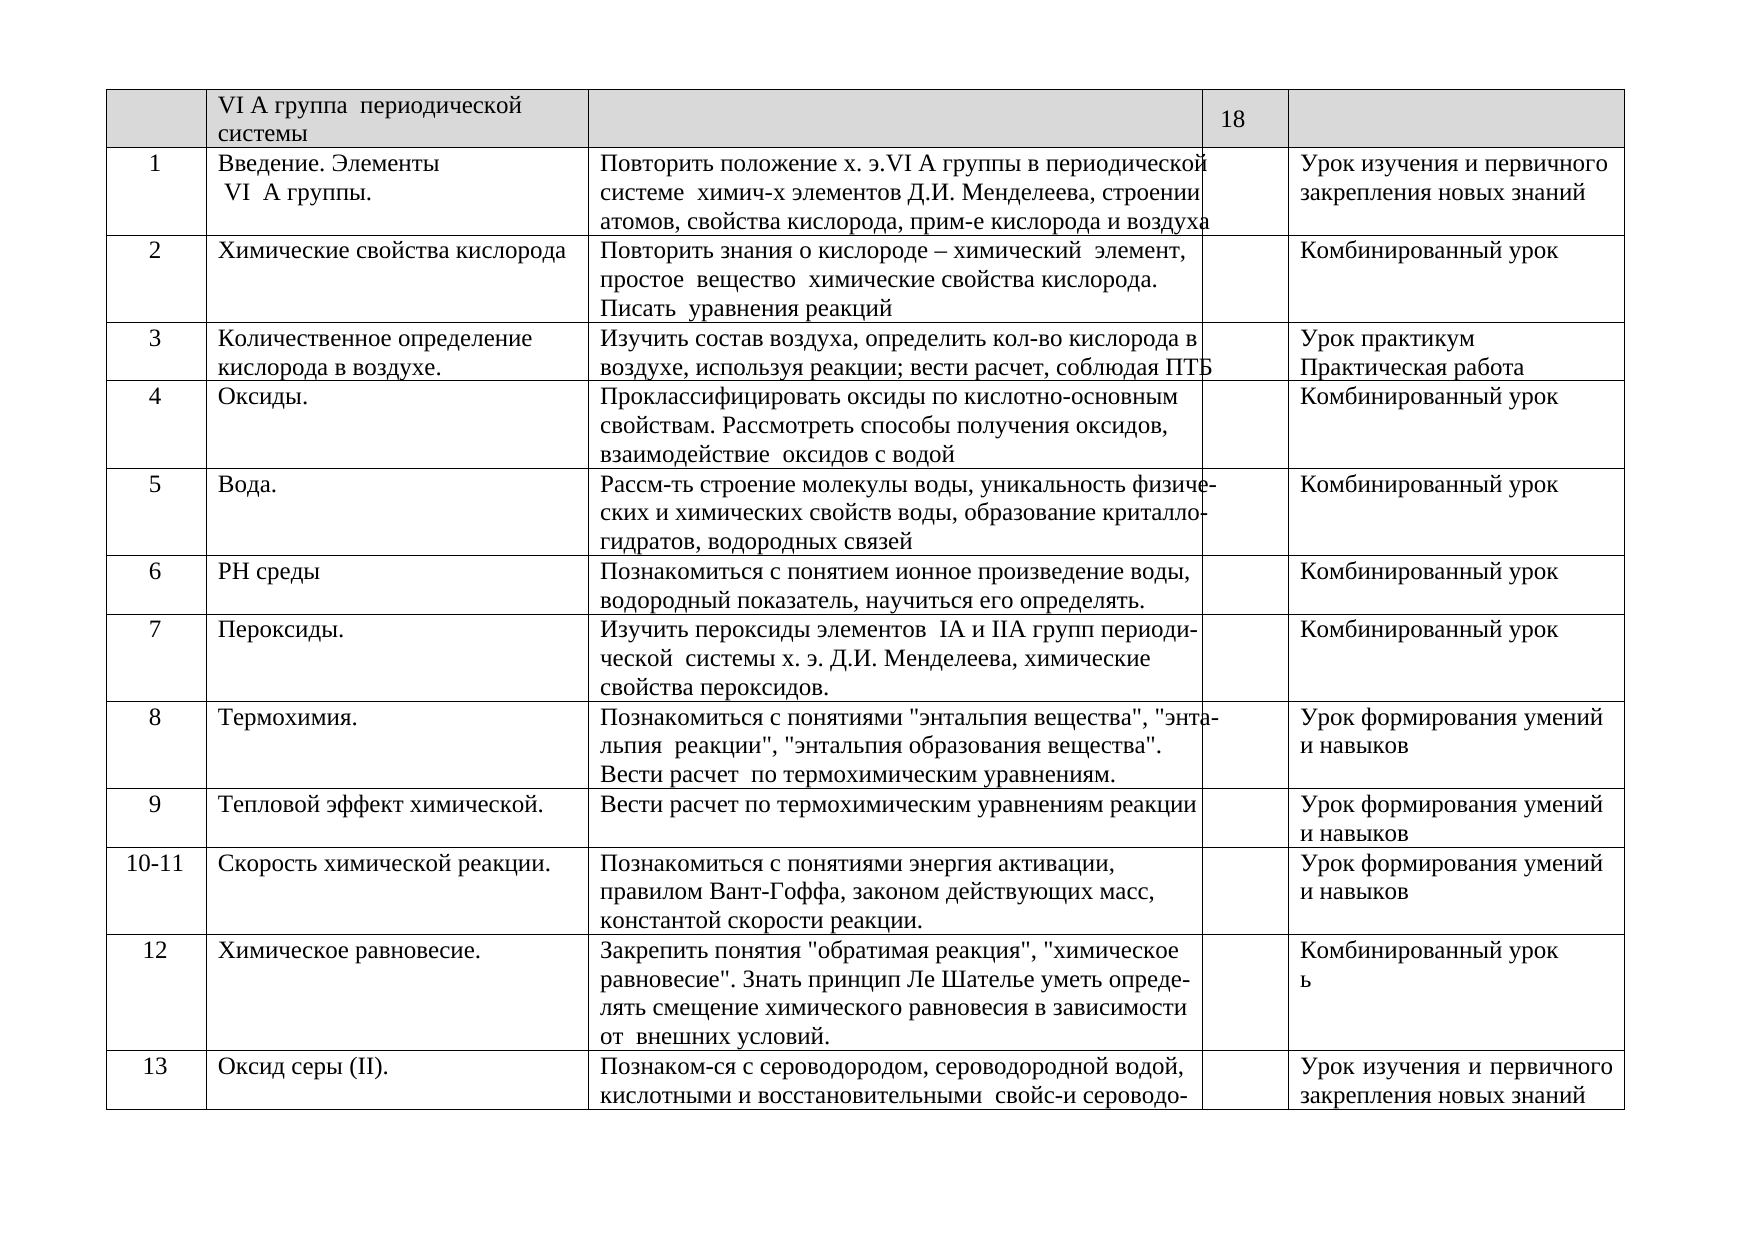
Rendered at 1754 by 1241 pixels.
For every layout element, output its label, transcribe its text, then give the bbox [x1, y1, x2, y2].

table_cell Познакомиться с понятиями "энтальпия вещества", "энта- льпия реакции", "энтальпия образования вещества". Вести расчет по термохимическим уравнениям. [589, 702, 1202, 788]
table_cell Закрепить понятия "обратимая реакция", "химическое равновесие". Знать принцип Ле Шателье уметь опреде- лять смещение химического равновесия в зависимости от внешних условий. [589, 935, 1202, 1050]
table_cell Урок формирования умений и навыков [1289, 848, 1624, 934]
table_cell Повторить положение х. э.VI А группы в периодической системе химич-х элементов Д.И. Менделеева, строении атомов, свойства кислорода, прим-е кислорода и воздуха [589, 148, 1202, 234]
table_cell Оксиды. [207, 381, 588, 468]
table_cell [107, 90, 206, 147]
table_cell Проклассифицировать оксиды по кислотно-основным свойствам. Рассмотреть способы получения оксидов, взаимодействие оксидов с водой [589, 381, 1202, 468]
table_cell Вода. [207, 469, 588, 555]
table_cell Пероксиды. [207, 615, 588, 701]
table_cell 13 [107, 1051, 206, 1108]
table_cell Химические свойства кислорода [207, 236, 588, 322]
table_cell Комбинированный урок [1289, 381, 1624, 468]
table_cell Вести расчет по термохимическим уравнениям реакции [589, 789, 1202, 847]
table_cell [589, 1051, 1202, 1108]
table_cell [1203, 323, 1288, 380]
table_cell Химическое равновесие. [207, 935, 588, 1050]
table_cell [589, 90, 1202, 147]
table_cell Комбинированный урок [1289, 556, 1624, 613]
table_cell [1289, 1051, 1624, 1108]
table_cell [1203, 236, 1288, 322]
table_cell [1203, 469, 1288, 555]
table_cell Урок изучения и первичного закрепления новых знаний [1289, 148, 1624, 234]
table_cell 7 [107, 615, 206, 701]
table_cell Комбинированный урок ь [1289, 935, 1624, 1050]
table_cell Урок практикум Практическая работа [1289, 323, 1624, 380]
table_cell [1203, 148, 1288, 234]
table_cell 6 [107, 556, 206, 613]
table_cell 2 [107, 236, 206, 322]
table_cell Урок формирования умений и навыков [1289, 789, 1624, 847]
table_cell 4 [107, 381, 206, 468]
table_cell Введение. Элементы VI А группы. [207, 148, 588, 234]
table_cell Комбинированный урок [1289, 469, 1624, 555]
table_cell [1289, 90, 1624, 147]
table_cell Комбинированный урок [1289, 615, 1624, 701]
table_cell Скорость химической реакции. [207, 848, 588, 934]
table_cell 1 [107, 148, 206, 234]
table_cell Изучить пероксиды элементов IА и IIА групп периоди- ческой системы х. э. Д.И. Менделеева, химические свойства пероксидов. [589, 615, 1202, 701]
table_cell Оксид серы (II). [207, 1051, 588, 1108]
table_cell 12 [107, 935, 206, 1050]
table_cell 5 [107, 469, 206, 555]
table_cell 10-11 [107, 848, 206, 934]
table_cell [1203, 381, 1288, 468]
table_cell 8 [107, 702, 206, 788]
table_cell [1203, 556, 1288, 613]
table_cell 9 [107, 789, 206, 847]
table_cell Рассм-ть строение молекулы воды, уникальность физиче- ских и химических свойств воды, образование криталло- гидратов, водородных связей [589, 469, 1202, 555]
table_cell Изучить состав воздуха, определить кол-во кислорода в воздухе, используя реакции; вести расчет, соблюдая ПТБ [589, 323, 1202, 380]
table_cell [1203, 702, 1288, 788]
table_cell Познакомиться с понятием ионное произведение воды, водородный показатель, научиться его определять. [589, 556, 1202, 613]
table_cell 3 [107, 323, 206, 380]
table_cell [1203, 935, 1288, 1050]
table_cell Урок формирования умений и навыков [1289, 702, 1624, 788]
table_cell [1203, 615, 1288, 701]
table_cell Количественное определение кислорода в воздухе. [207, 323, 588, 380]
table_cell РН среды [207, 556, 588, 613]
table_cell Комбинированный урок [1289, 236, 1624, 322]
table_cell [1203, 789, 1288, 847]
table_cell VI А группа периодической системы [207, 90, 588, 147]
table_cell 18 [1203, 90, 1288, 147]
table_cell Тепловой эффект химической. [207, 789, 588, 847]
table_cell Термохимия. [207, 702, 588, 788]
table_cell Повторить знания о кислороде – химический элемент, простое вещество химические свойства кислорода. Писать уравнения реакций [589, 236, 1202, 322]
table_cell Познакомиться с понятиями энергия активации, правилом Вант-Гоффа, законом действующих масс, константой скорости реакции. [589, 848, 1202, 934]
table_cell [1203, 1051, 1288, 1108]
table_cell [1203, 848, 1288, 934]
